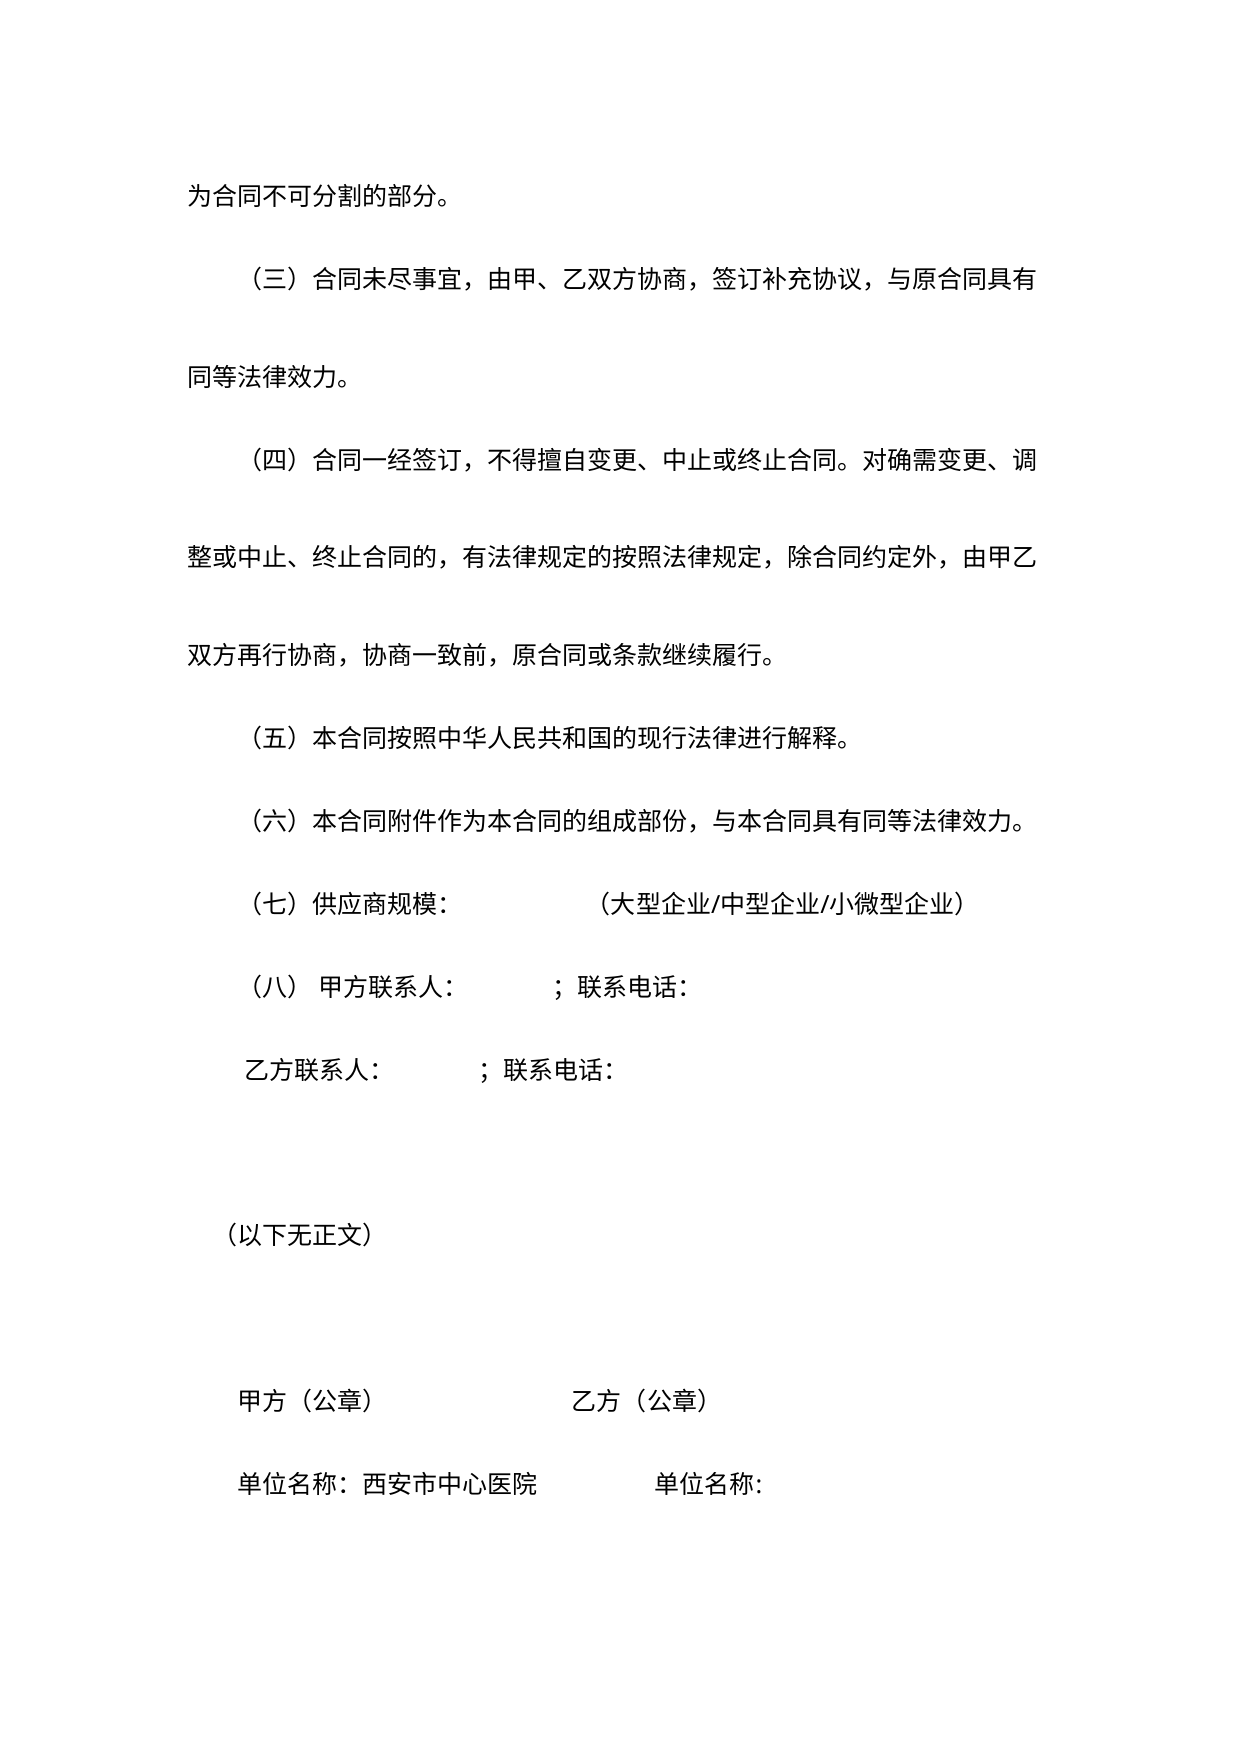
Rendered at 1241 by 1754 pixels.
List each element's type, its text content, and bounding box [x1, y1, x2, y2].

text （以下无正文） [187, 1201, 1053, 1266]
text 单位名称：西安市中心医院 单位名称: [187, 1450, 1053, 1515]
text （三）合同未尽事宜，由甲、乙双方协商，签订补充协议，与原合同具有同等法律效力。 [187, 245, 1053, 408]
text 甲方（公章） 乙方（公章） [187, 1367, 1053, 1432]
text （八） 甲方联系人： ；联系电话： [187, 953, 1053, 1018]
text （五）本合同按照中华人民共和国的现行法律进行解释。 [187, 704, 1053, 769]
text 乙方联系人： ；联系电话： [187, 1036, 1053, 1101]
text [187, 162, 1053, 227]
text （四）合同一经签订，不得擅自变更、中止或终止合同。对确需变更、调整或中止、终止合同的，有法律规定的按照法律规定，除合同约定外，由甲乙双方再行协商，协商一致前，原合同或条款继续履行。 [187, 426, 1053, 686]
text （七）供应商规模： （大型企业/中型企业/小微型企业） [187, 870, 1053, 935]
text （六）本合同附件作为本合同的组成部份，与本合同具有同等法律效力。 [187, 787, 1053, 852]
